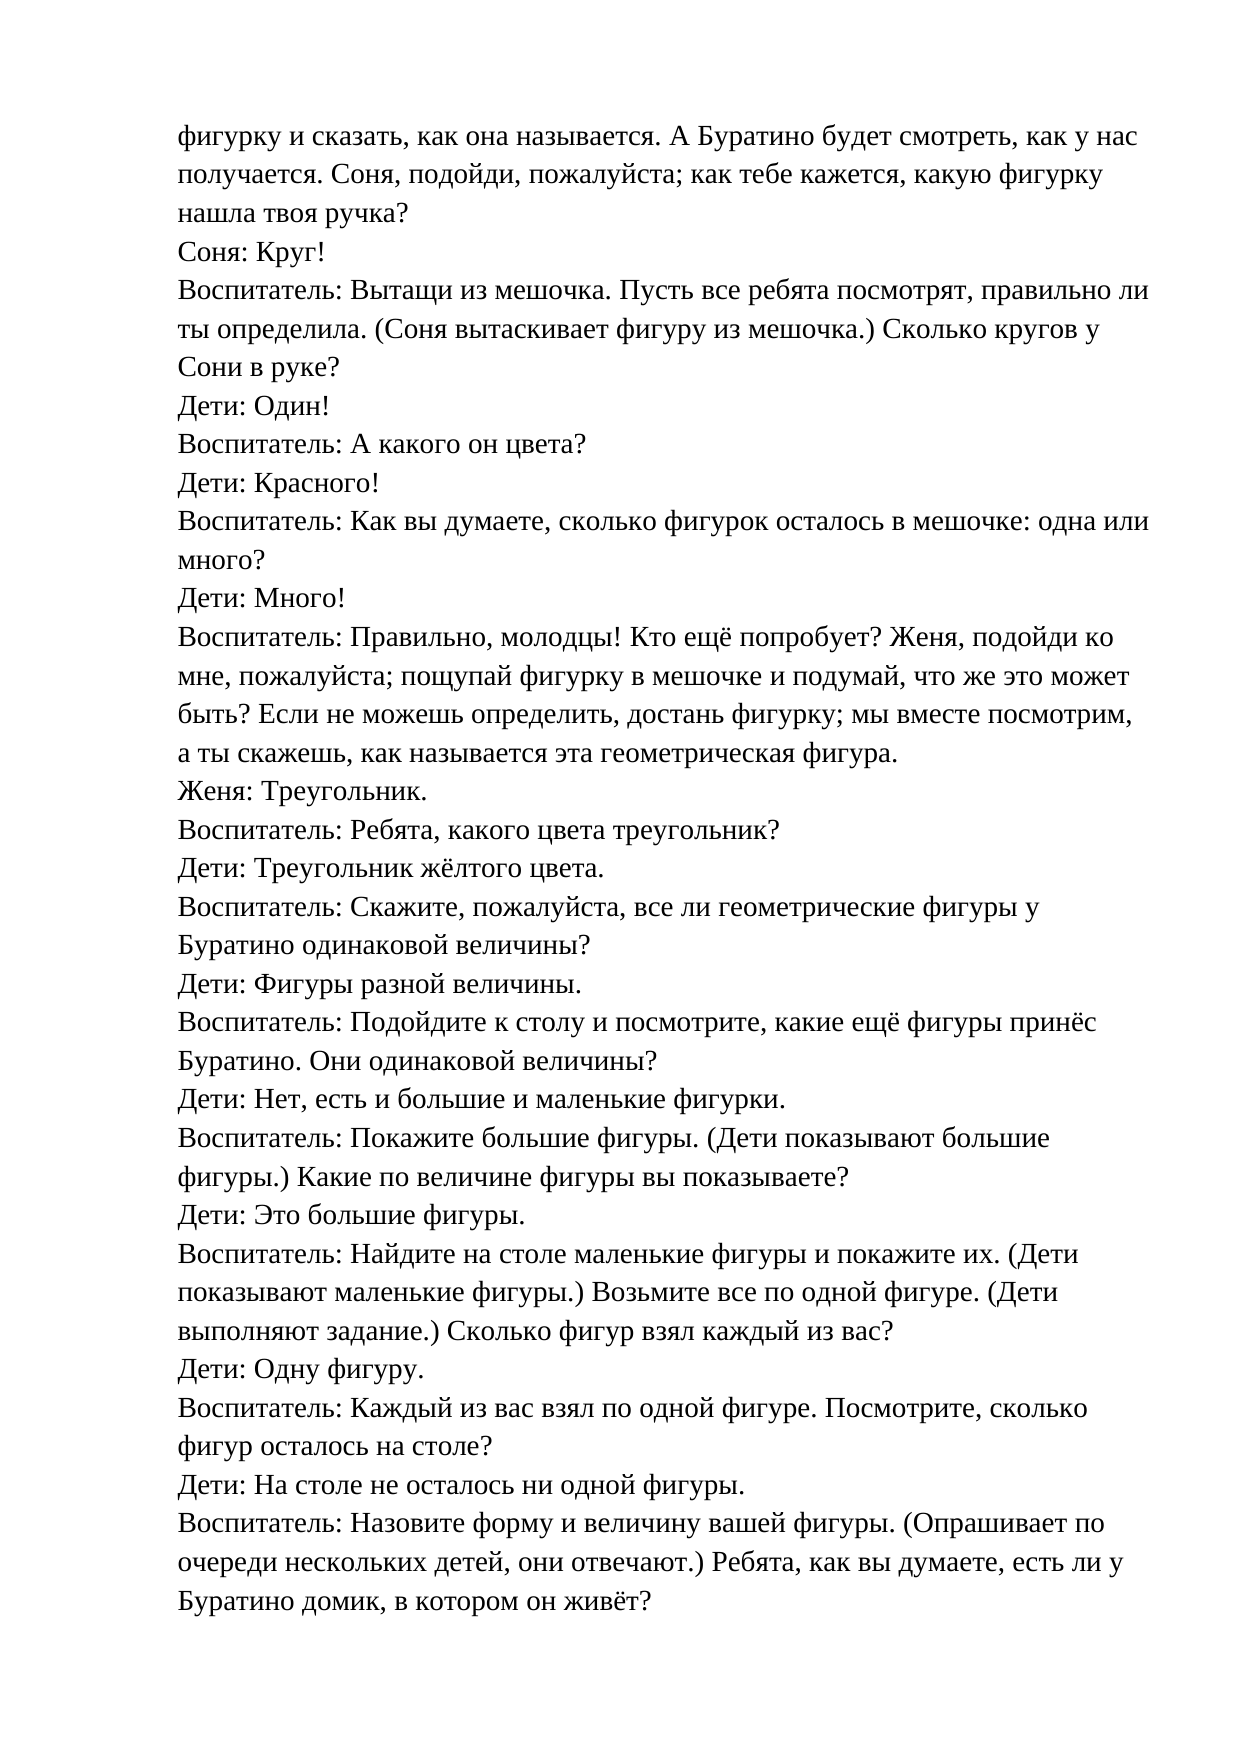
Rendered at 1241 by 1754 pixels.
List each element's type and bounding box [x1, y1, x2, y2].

text [177, 118, 1152, 1616]
